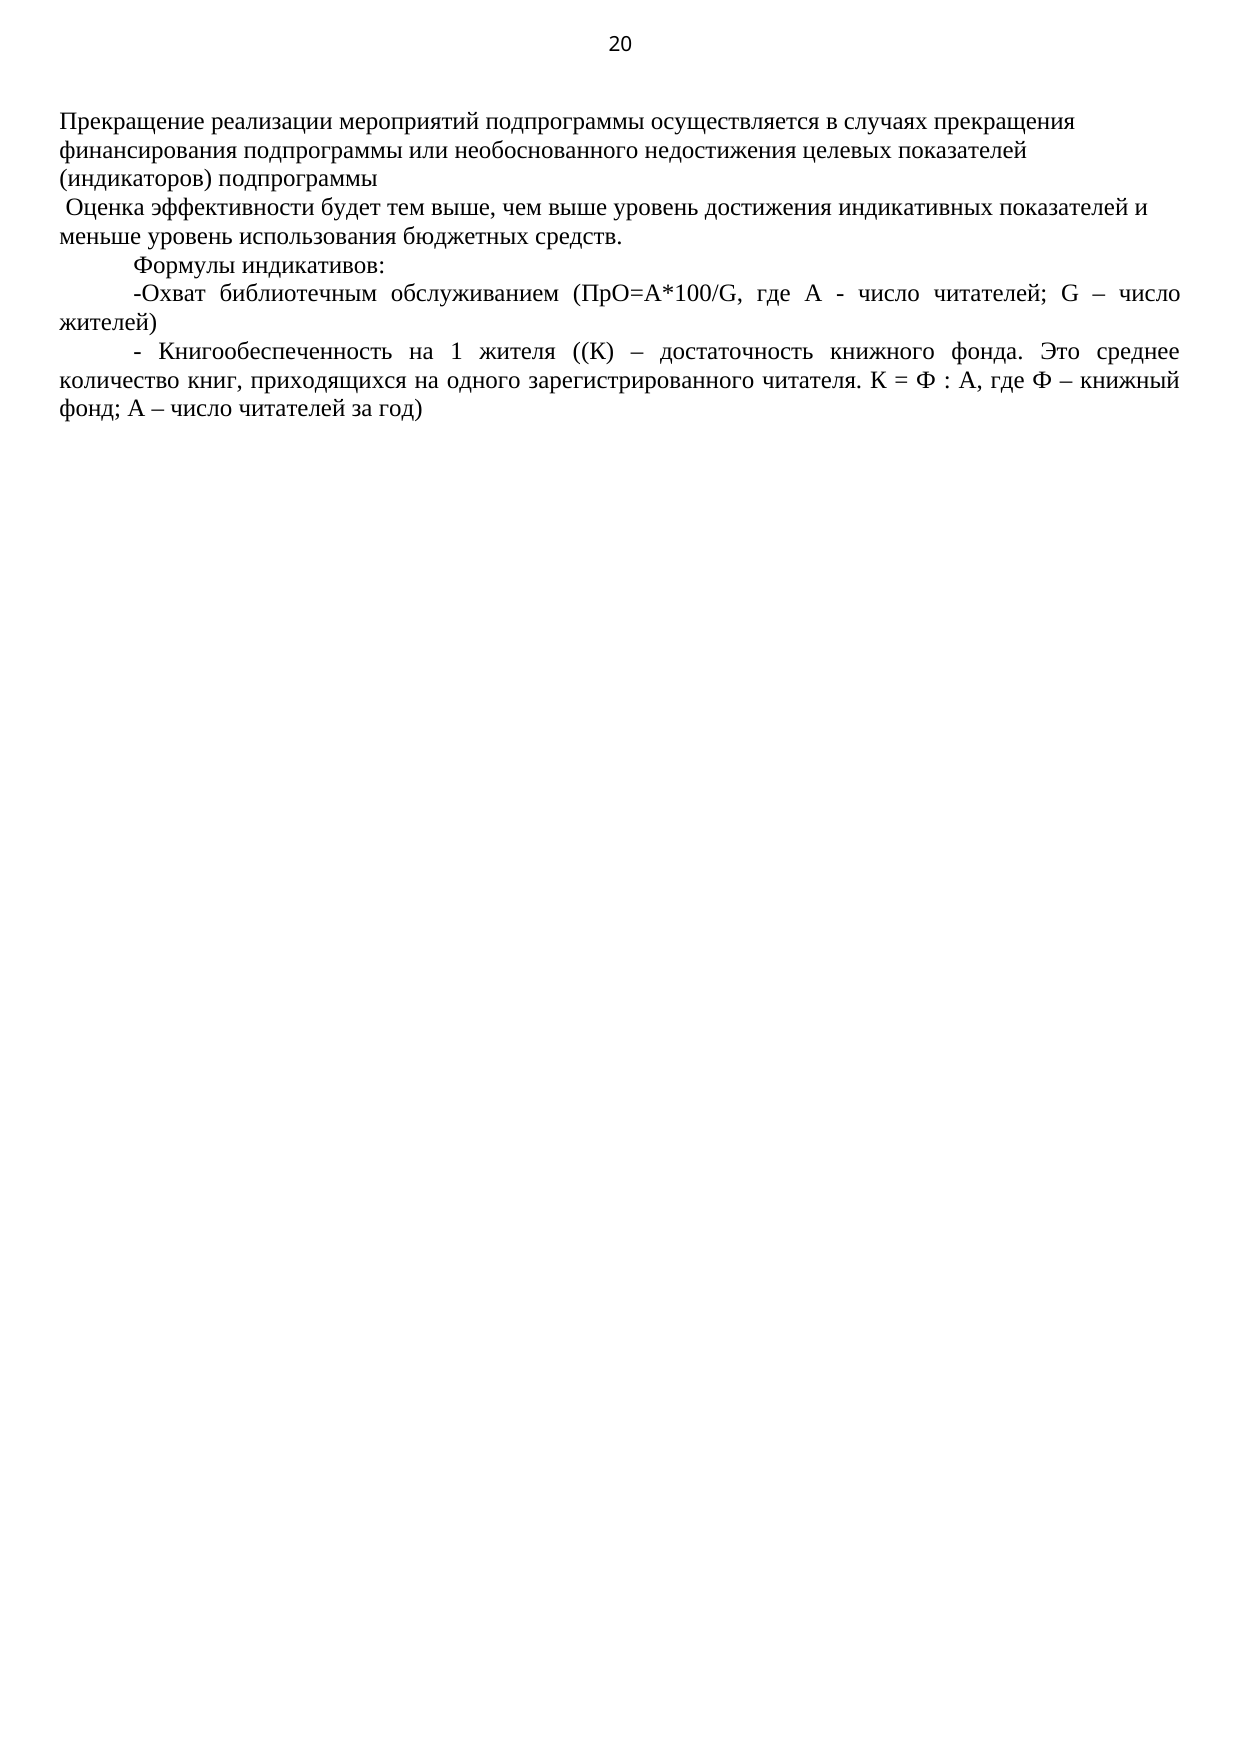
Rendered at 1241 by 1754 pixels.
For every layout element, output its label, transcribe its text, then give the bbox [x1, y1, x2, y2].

text -Охват библиотечным обслуживанием (ПрО=А*100/G, где А - число читателей; G – число жителей) [59, 278, 1181, 336]
text - Книгообеспеченность на 1 жителя ((К) – достаточность книжного фонда. Это среднее количество книг, приходящихся на одного зарегистрированного читателя. К = Ф : А, где Ф – книжный фонд; А – число читателей за год) [59, 336, 1181, 422]
text Прекращение реализации мероприятий подпрограммы осуществляется в случаях прекращения финансирования подпрограммы или необоснованного недостижения целевых показателей (индикаторов) подпрограммы [59, 106, 1181, 192]
text Формулы индикативов: [59, 250, 1181, 278]
text Оценка эффективности будет тем выше, чем выше уровень достижения индикативных показателей и меньше уровень использования бюджетных средств. [59, 192, 1181, 250]
